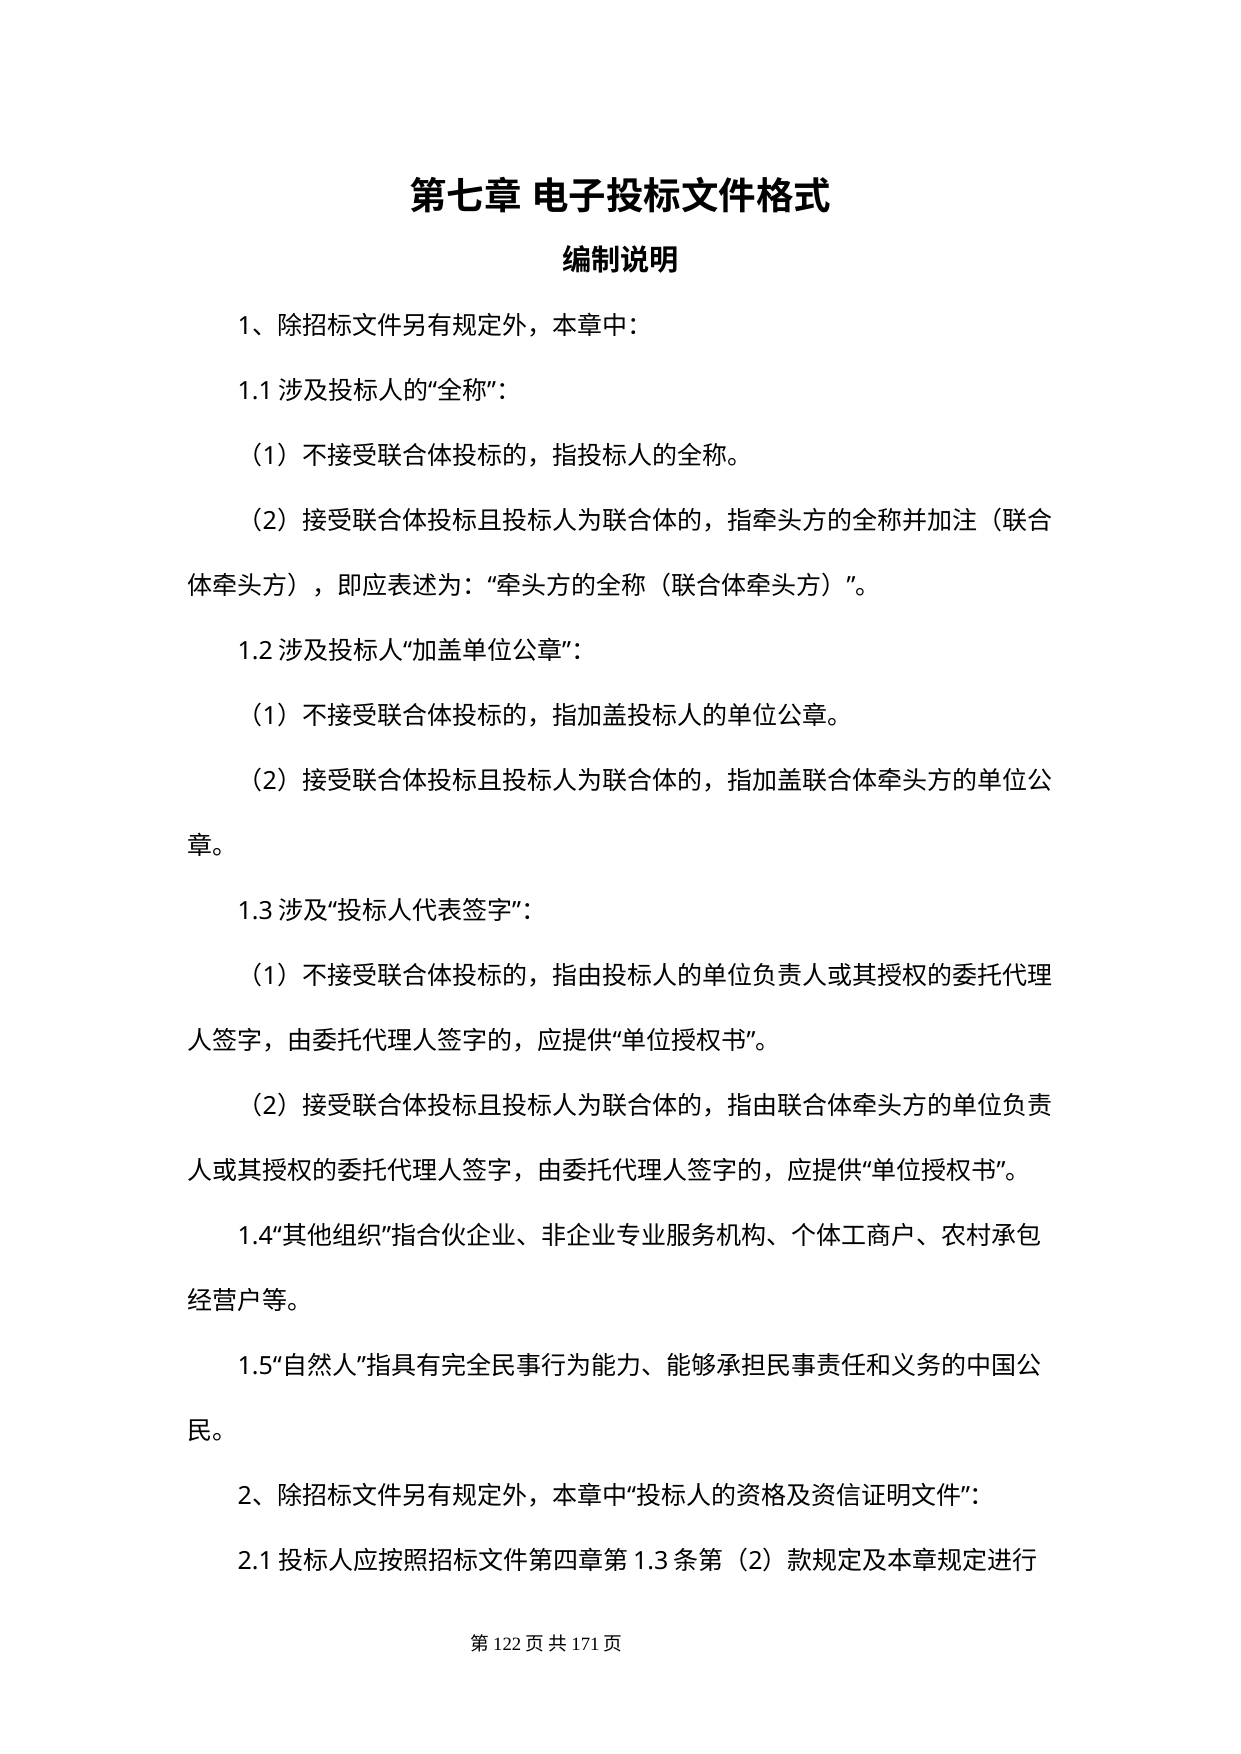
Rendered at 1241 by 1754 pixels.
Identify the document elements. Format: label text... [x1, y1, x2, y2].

text 1.2涉及投标人“加盖单位公章”： [187, 617, 1053, 682]
text （2）接受联合体投标且投标人为联合体的，指加盖联合体牵头方的单位公章。 [187, 747, 1053, 877]
text 2、除招标文件另有规定外，本章中“投标人的资格及资信证明文件”： [187, 1462, 1053, 1527]
text （2）接受联合体投标且投标人为联合体的，指牵头方的全称并加注（联合体牵头方），即应表述为：“牵头方的全称（联合体牵头方）”。 [187, 487, 1053, 617]
text 1.5“自然人”指具有完全民事行为能力、能够承担民事责任和义务的中国公民。 [187, 1332, 1053, 1462]
text （1）不接受联合体投标的，指投标人的全称。 [187, 422, 1053, 487]
text 1.4“其他组织”指合伙企业、非企业专业服务机构、个体工商户、农村承包经营户等。 [187, 1202, 1053, 1332]
text 第七章 电子投标文件格式 [187, 162, 1053, 227]
text （1）不接受联合体投标的，指加盖投标人的单位公章。 [187, 682, 1053, 747]
text 1、除招标文件另有规定外，本章中： [187, 292, 1053, 357]
text 1.3涉及“投标人代表签字”： [187, 877, 1053, 942]
text （1）不接受联合体投标的，指由投标人的单位负责人或其授权的委托代理人签字，由委托代理人签字的，应提供“单位授权书”。 [187, 942, 1053, 1072]
text （2）接受联合体投标且投标人为联合体的，指由联合体牵头方的单位负责人或其授权的委托代理人签字，由委托代理人签字的，应提供“单位授权书”。 [187, 1072, 1053, 1202]
text 1.1涉及投标人的“全称”： [187, 357, 1053, 422]
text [187, 1527, 1053, 1592]
text 编制说明 [187, 227, 1053, 292]
